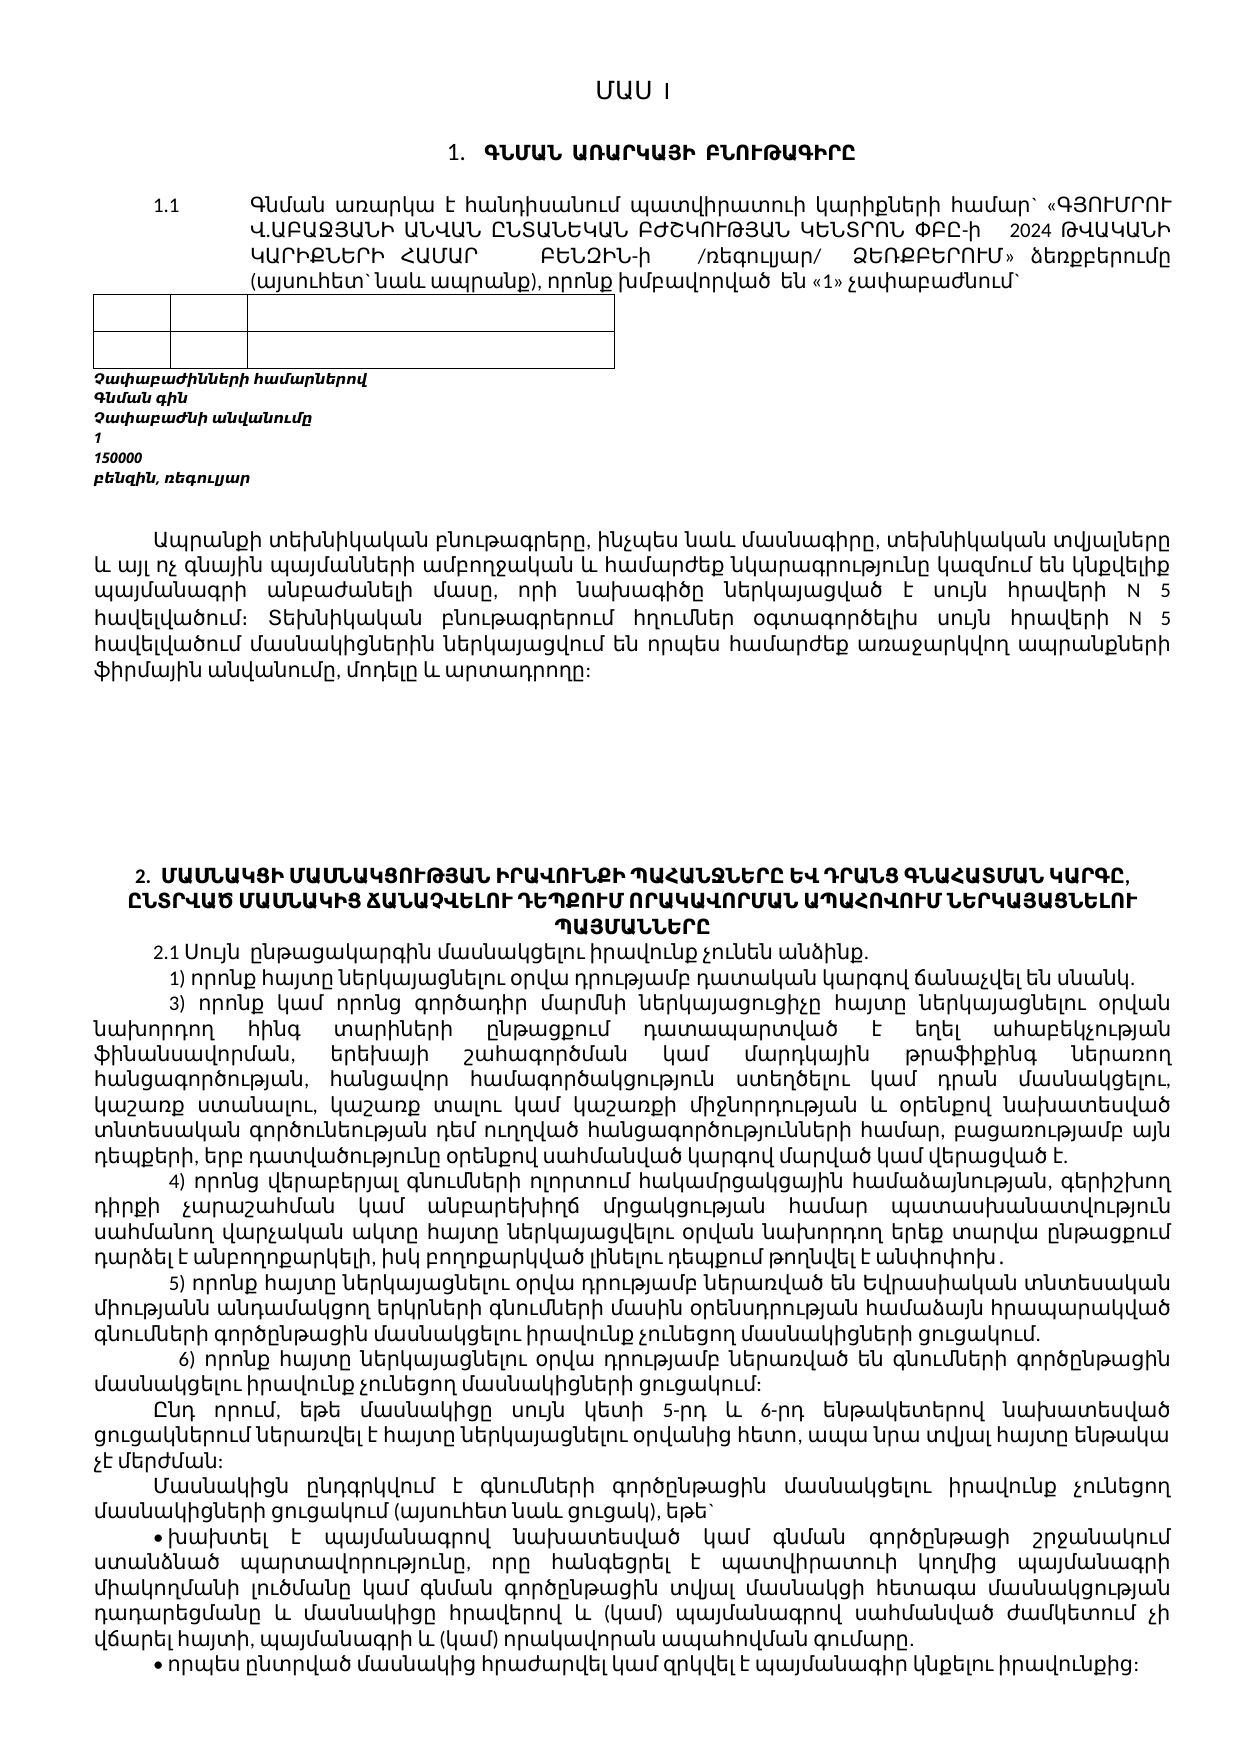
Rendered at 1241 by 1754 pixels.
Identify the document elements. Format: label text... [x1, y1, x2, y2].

text ՄԱՍ I [94, 75, 1171, 106]
text 5) որոնք հայտը ներկայացնելու օրվա դրությամբ ներառված են Եվրասիական տնտեսական միությանն անդամակցող երկրների գնումների մասին օրենսդրության համաձայն հրապարակված գնումների գործընթացին մասնակցելու իրավունք չունեցող մասնակիցների ցուցակում. [94, 1270, 1171, 1346]
list ԳՆՄԱՆ ԱՌԱՐԿԱՅԻ ԲՆՈՒԹԱԳԻՐԸ [131, 136, 1171, 167]
text 4) որոնց վերաբերյալ գնումների ոլորտում հակամրցակցային համաձայնության, գերիշխող դիրքի չարաշահման կամ անբարեխիղճ մրցակցության համար պատասխանատվություն սահմանող վարչական ակտը հայտը ներկայացվելու օրվան նախորդող երեք տարվա ընթացքում դարձել է անբողոքարկելի, իսկ բողոքարկված լինելու դեպքում թողնվել է անփոփոխ․ [94, 1168, 1171, 1270]
text 2.1 Սույն ընթացակարգին մասնակցելու իրավունք չունեն անձինք. [94, 939, 1171, 965]
text Ապրանքի տեխնիկական բնութագրերը, ինչպես նաև մասնագիրը, տեխնիկական տվյալները և այլ ոչ գնային պայմանների ամբողջական և համարժեք նկարագրությունը կազմում են կնքվելիք պայմանագրի անբաժանելի մասը, որի նախագիծը ներկայացված է սույն հրավերի N 5 հավելվածում։ Տեխնիկական բնութագրերում հղումներ օգտագործելիս սույն հրավերի N 5 հավելվածում մասնակիցներին ներկայացվում են որպես համարժեք առաջարկվող ապրանքների ֆիրմային անվանումը, մոդելը և արտադրողը: [94, 527, 1171, 682]
text 1) որոնք հայտը ներկայացնելու օրվա դրությամբ դատական կարգով ճանաչվել են սնանկ. [94, 965, 1171, 990]
text • խախտել է պայմանագրով նախատեսված կամ գնման գործընթացի շրջանակում ստանձնած պարտավորությունը, որը հանգեցրել է պատվիրատուի կողմից պայմանագրի միակողմանի լուծմանը կամ գնման գործընթացին տվյալ մասնակցի հետագա մասնակցության դադարեցմանը և մասնակիցը հրավերով և (կամ) պայմանագրով սահմանված ժամկետում չի վճարել հայտի, պայմանագրի և (կամ) որակավորան ապահովման գումարը. [94, 1524, 1171, 1651]
subtitle Գնման առարկա է հանդիսանում պատվիրատուի կարիքների համար` «ԳՅՈՒՄՐՈՒ Վ.ԱԲԱՋՅԱՆԻ ԱՆՎԱՆ ԸՆՏԱՆԵԿԱՆ ԲԺՇԿՈՒԹՅԱՆ ԿԵՆՏՐՈՆ ՓԲԸ-ի 2024 ԹՎԱԿԱՆԻ ԿԱՐԻՔՆԵՐԻ ՀԱՄԱՐ ԲԵՆԶԻՆ-ի /ռեգուլյար/ ՁԵՌՔԲԵՐՈՒՄ» ձեռքբերումը (այսուհետ` նաև ապրանք), որոնք խմբավորված են «1» չափաբաժնում` [153, 192, 1171, 294]
text Մասնակիցն ընդգրկվում է գնումների գործընթացին մասնակցելու իրավունք չունեցող մասնակիցների ցուցակում (այսուհետ նաև ցուցակ), եթե` [94, 1473, 1171, 1524]
text Ընդ որում, եթե մասնակիցը սույն կետի 5-րդ և 6-րդ ենթակետերով նախատեսված ցուցակներում ներառվել է հայտը ներկայացնելու օրվանից հետո, ապա նրա տվյալ հայտը ենթակա չէ մերժման: [94, 1397, 1171, 1473]
text 2. ՄԱՍՆԱԿՑԻ ՄԱՍՆԱԿՑՈՒԹՅԱՆ ԻՐԱՎՈՒՆՔԻ ՊԱՀԱՆՋՆԵՐԸ ԵՎ ԴՐԱՆՑ ԳՆԱՀԱՏՄԱՆ ԿԱՐԳԸ, ԸՆՏՐՎԱԾ ՄԱՍՆԱԿԻՑ ՃԱՆԱՉՎԵԼՈՒ ԴԵՊՔՈՒՄ ՈՐԱԿԱՎՈՐՄԱՆ ԱՊԱՀՈՎՈՒՄ ՆԵՐԿԱՅԱՑՆԵԼՈՒ ՊԱՅՄԱՆՆԵՐԸ [94, 863, 1171, 939]
text 3) որոնք կամ որոնց գործադիր մարմնի ներկայացուցիչը հայտը ներկայացնելու օրվան նախորդող հինգ տարիների ընթացքում դատապարտված է եղել ահաբեկչության ֆինանսավորման, երեխայի շահագործման կամ մարդկային թրաֆիքինգ ներառող հանցագործության, հանցավոր համագործակցություն ստեղծելու կամ դրան մասնակցելու, կաշառք ստանալու, կաշառք տալու կամ կաշառքի միջնորդության և օրենքով նախատեսված տնտեսական գործունեության դեմ ուղղված հանցագործությունների համար, բացառությամբ այն դեպքերի, երբ դատվածությունը օրենքով սահմանված կարգով մարված կամ վերացված է. [94, 990, 1171, 1168]
text 6) որոնք հայտը ներկայացնելու օրվա դրությամբ ներառված են գնումների գործընթացին մասնակցելու իրավունք չունեցող մասնակիցների ցուցակում: [94, 1346, 1171, 1397]
text • որպես ընտրված մասնակից հրաժարվել կամ զրկվել է պայմանագիր կնքելու իրավունքից: [94, 1651, 1171, 1677]
